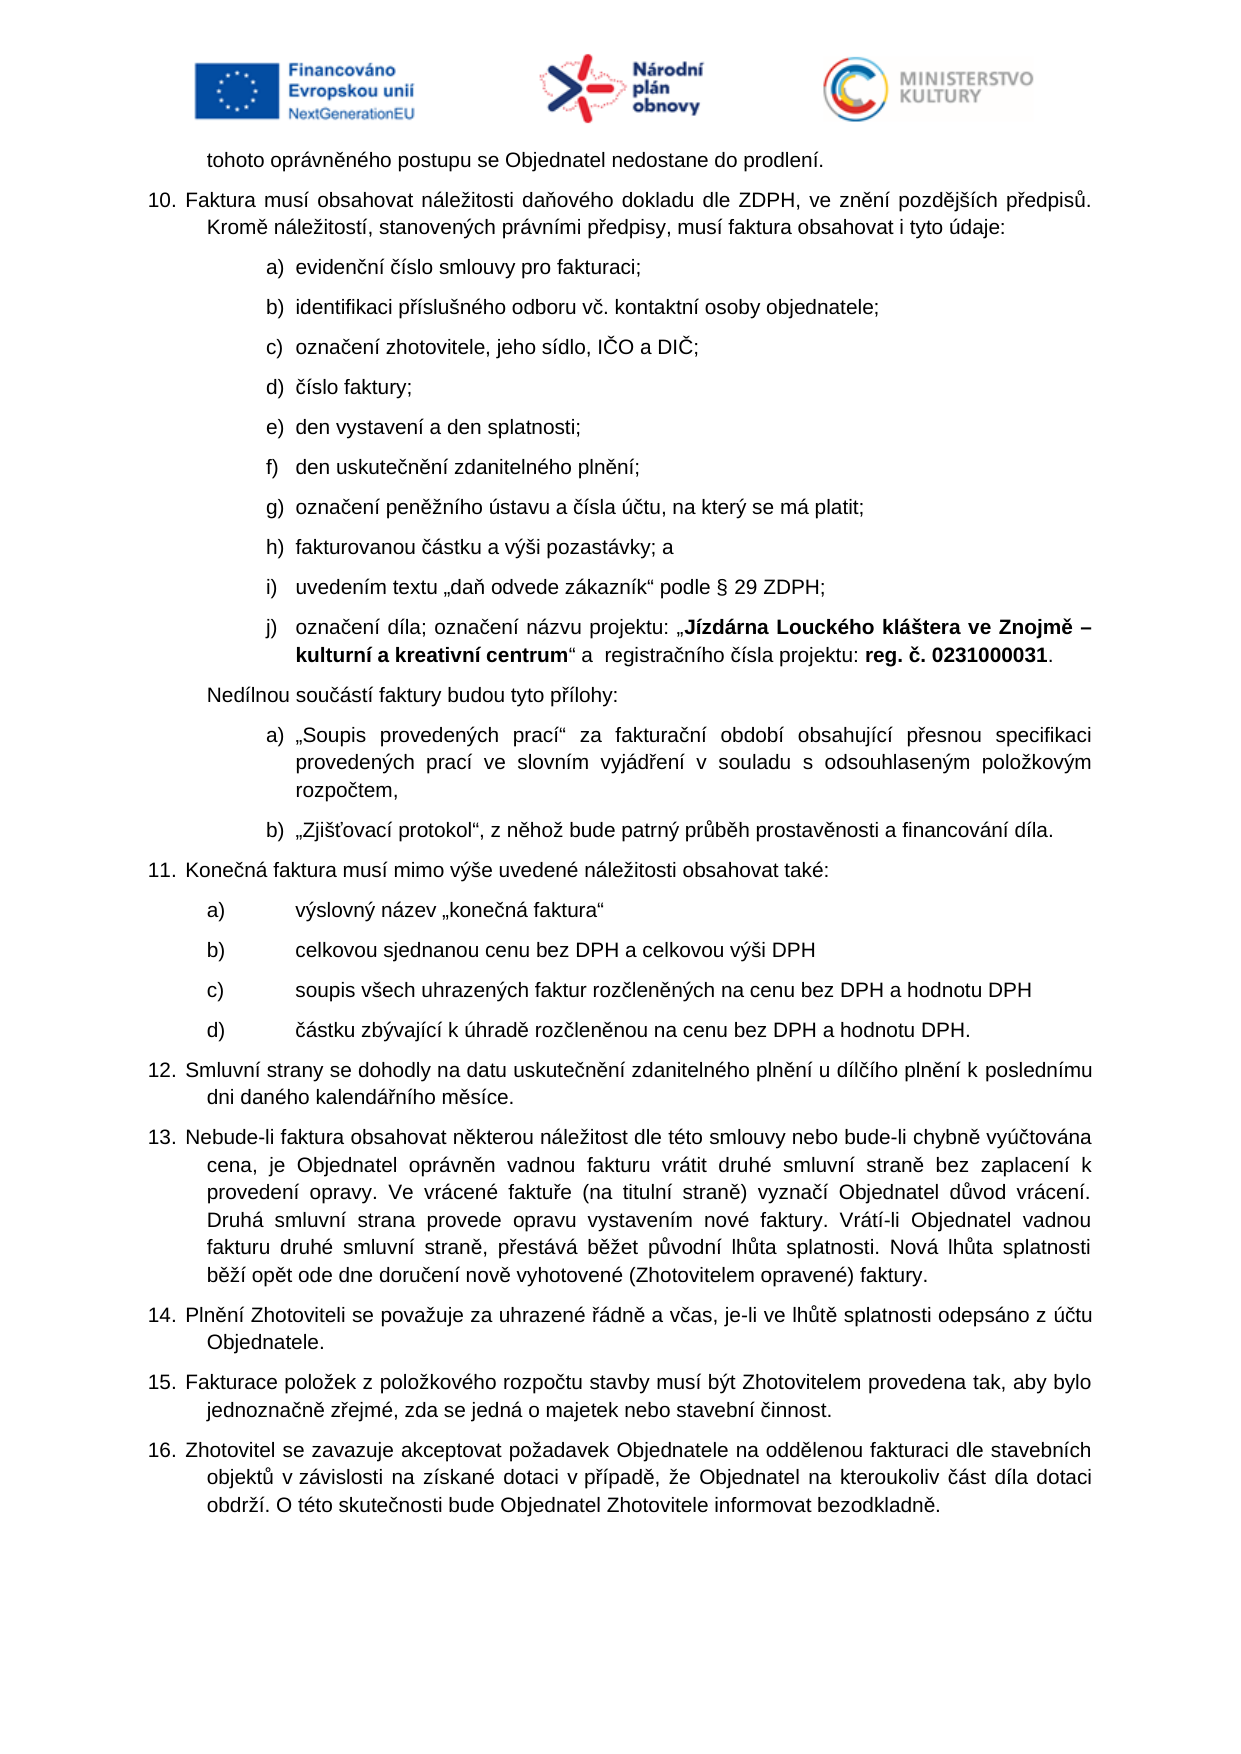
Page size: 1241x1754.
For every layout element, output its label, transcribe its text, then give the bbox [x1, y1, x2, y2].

text d) částku zbývající k úhradě rozčleněnou na cenu bez DPH a hodnotu DPH. [207, 1018, 1093, 1042]
list číslo faktury; [266, 375, 1093, 399]
list Zhotovitel se zavazuje akceptovat požadavek Objednatele na oddělenou fakturaci dle stavebních objektů v závislosti na získané dotaci v případě, že Objednatel na kteroukoliv část díla dotaci obdrží. O této skutečnosti bude Objednatel Zhotovitele informovat bezodkladně. [148, 1438, 1093, 1517]
text Nedílnou součástí faktury budou tyto přílohy: [207, 683, 1093, 707]
list Faktura musí obsahovat náležitosti daňového dokladu dle ZDPH, ve znění pozdějších předpisů. Kromě náležitostí, stanovených právními předpisy, musí faktura obsahovat i tyto údaje: [148, 188, 1093, 239]
list uvedením textu „daň odvede zákazník“ podle § 29 ZDPH; [266, 575, 1093, 599]
list označení zhotovitele, jeho sídlo, IČO a DIČ; [266, 335, 1093, 359]
picture [147, 31, 1093, 148]
list označení díla; označení názvu projektu: „Jízdárna Louckého kláštera ve Znojmě – kulturní a kreativní centrum“ a registračního čísla projektu: reg. č. 0231000031. [266, 615, 1093, 667]
list označení peněžního ústavu a čísla účtu, na který se má platit; [266, 495, 1093, 519]
list Konečná faktura musí mimo výše uvedené náležitosti obsahovat také: [148, 858, 1093, 882]
list Plnění Zhotoviteli se považuje za uhrazené řádně a včas, je-li ve lhůtě splatnosti odepsáno z účtu Objednatele. [148, 1303, 1093, 1354]
list evidenční číslo smlouvy pro fakturaci; [266, 255, 1093, 279]
list fakturovanou částku a výši pozastávky; a [266, 535, 1093, 559]
text a) výslovný název „konečná faktura“ [207, 898, 1093, 922]
text b) celkovou sjednanou cenu bez DPH a celkovou výši DPH [207, 938, 1093, 962]
list den vystavení a den splatnosti; [266, 415, 1093, 439]
list Fakturace položek z položkového rozpočtu stavby musí být Zhotovitelem provedena tak, aby bylo jednoznačně zřejmé, zda se jedná o majetek nebo stavební činnost. [148, 1370, 1093, 1422]
list den uskutečnění zdanitelného plnění; [266, 455, 1093, 479]
list identifikaci příslušného odboru vč. kontaktní osoby objednatele; [266, 295, 1093, 319]
list Smluvní strany se dohodly na datu uskutečnění zdanitelného plnění u dílčího plnění k poslednímu dni daného kalendářního měsíce. [148, 1058, 1093, 1109]
text c) soupis všech uhrazených faktur rozčleněných na cenu bez DPH a hodnotu DPH [207, 978, 1093, 1002]
list Nebude-li faktura obsahovat některou náležitost dle této smlouvy nebo bude-li chybně vyúčtována cena, je Objednatel oprávněn vadnou fakturu vrátit druhé smluvní straně bez zaplacení k provedení opravy. Ve vrácené faktuře (na titulní straně) vyznačí Objednatel důvod vrácení. Druhá smluvní strana provede opravu vystavením nové faktury. Vrátí-li Objednatel vadnou fakturu druhé smluvní straně, přestává běžet původní lhůta splatnosti. Nová lhůta splatnosti běží opět ode dne doručení nově vyhotovené (Zhotovitelem opravené) faktury. [148, 1125, 1093, 1287]
list „Zjišťovací protokol“, z něhož bude patrný průběh prostavěnosti a financování díla. [266, 818, 1093, 842]
list „Soupis provedených prací“ za fakturační období obsahující přesnou specifikaci provedených prací ve slovním vyjádření v souladu s odsouhlaseným položkovým rozpočtem, [266, 723, 1093, 802]
